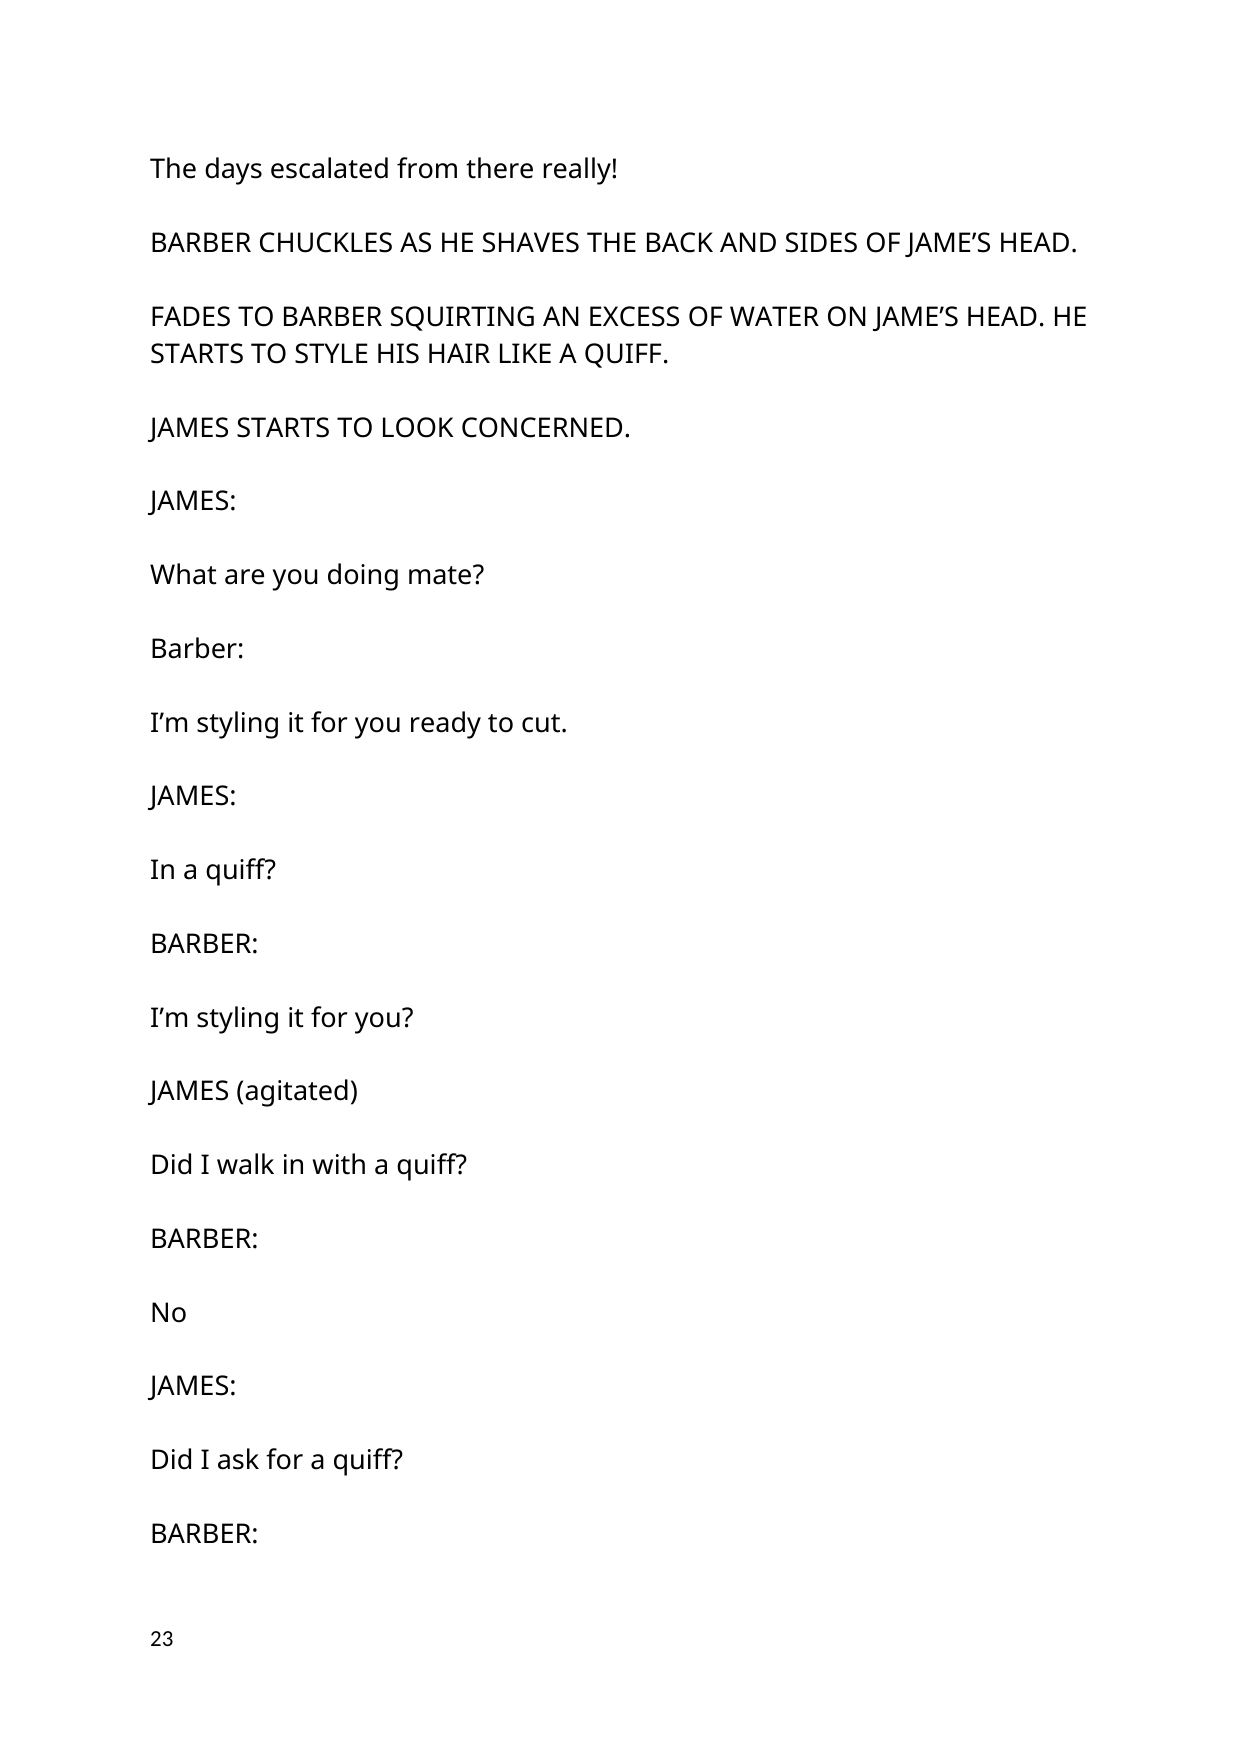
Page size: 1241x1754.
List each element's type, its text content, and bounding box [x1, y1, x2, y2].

text BARBER CHUCKLES AS HE SHAVES THE BACK AND SIDES OF JAME’S HEAD. [150, 224, 1090, 261]
text FADES TO BARBER SQUIRTING AN EXCESS OF WATER ON JAME’S HEAD. HE STARTS TO STYLE HIS HAIR LIKE A QUIFF. [150, 297, 1090, 371]
text No [150, 1293, 1090, 1330]
text JAMES STARTS TO LOOK CONCERNED. [150, 408, 1090, 445]
text Did I walk in with a quiff? [150, 1146, 1090, 1182]
text What are you doing mate? [150, 556, 1090, 592]
text The days escalated from there really! [150, 150, 1090, 187]
text Barber: [150, 629, 1090, 666]
text JAMES (agitated) [150, 1072, 1090, 1109]
text BARBER: [150, 1514, 1090, 1551]
text Did I ask for a quiff? [150, 1441, 1090, 1477]
text BARBER: [150, 1219, 1090, 1256]
text JAMES: [150, 777, 1090, 814]
text In a quiff? [150, 851, 1090, 887]
text BARBER: [150, 924, 1090, 961]
text I’m styling it for you? [150, 998, 1090, 1035]
text JAMES: [150, 482, 1090, 519]
text JAMES: [150, 1367, 1090, 1404]
text I’m styling it for you ready to cut. [150, 703, 1090, 740]
